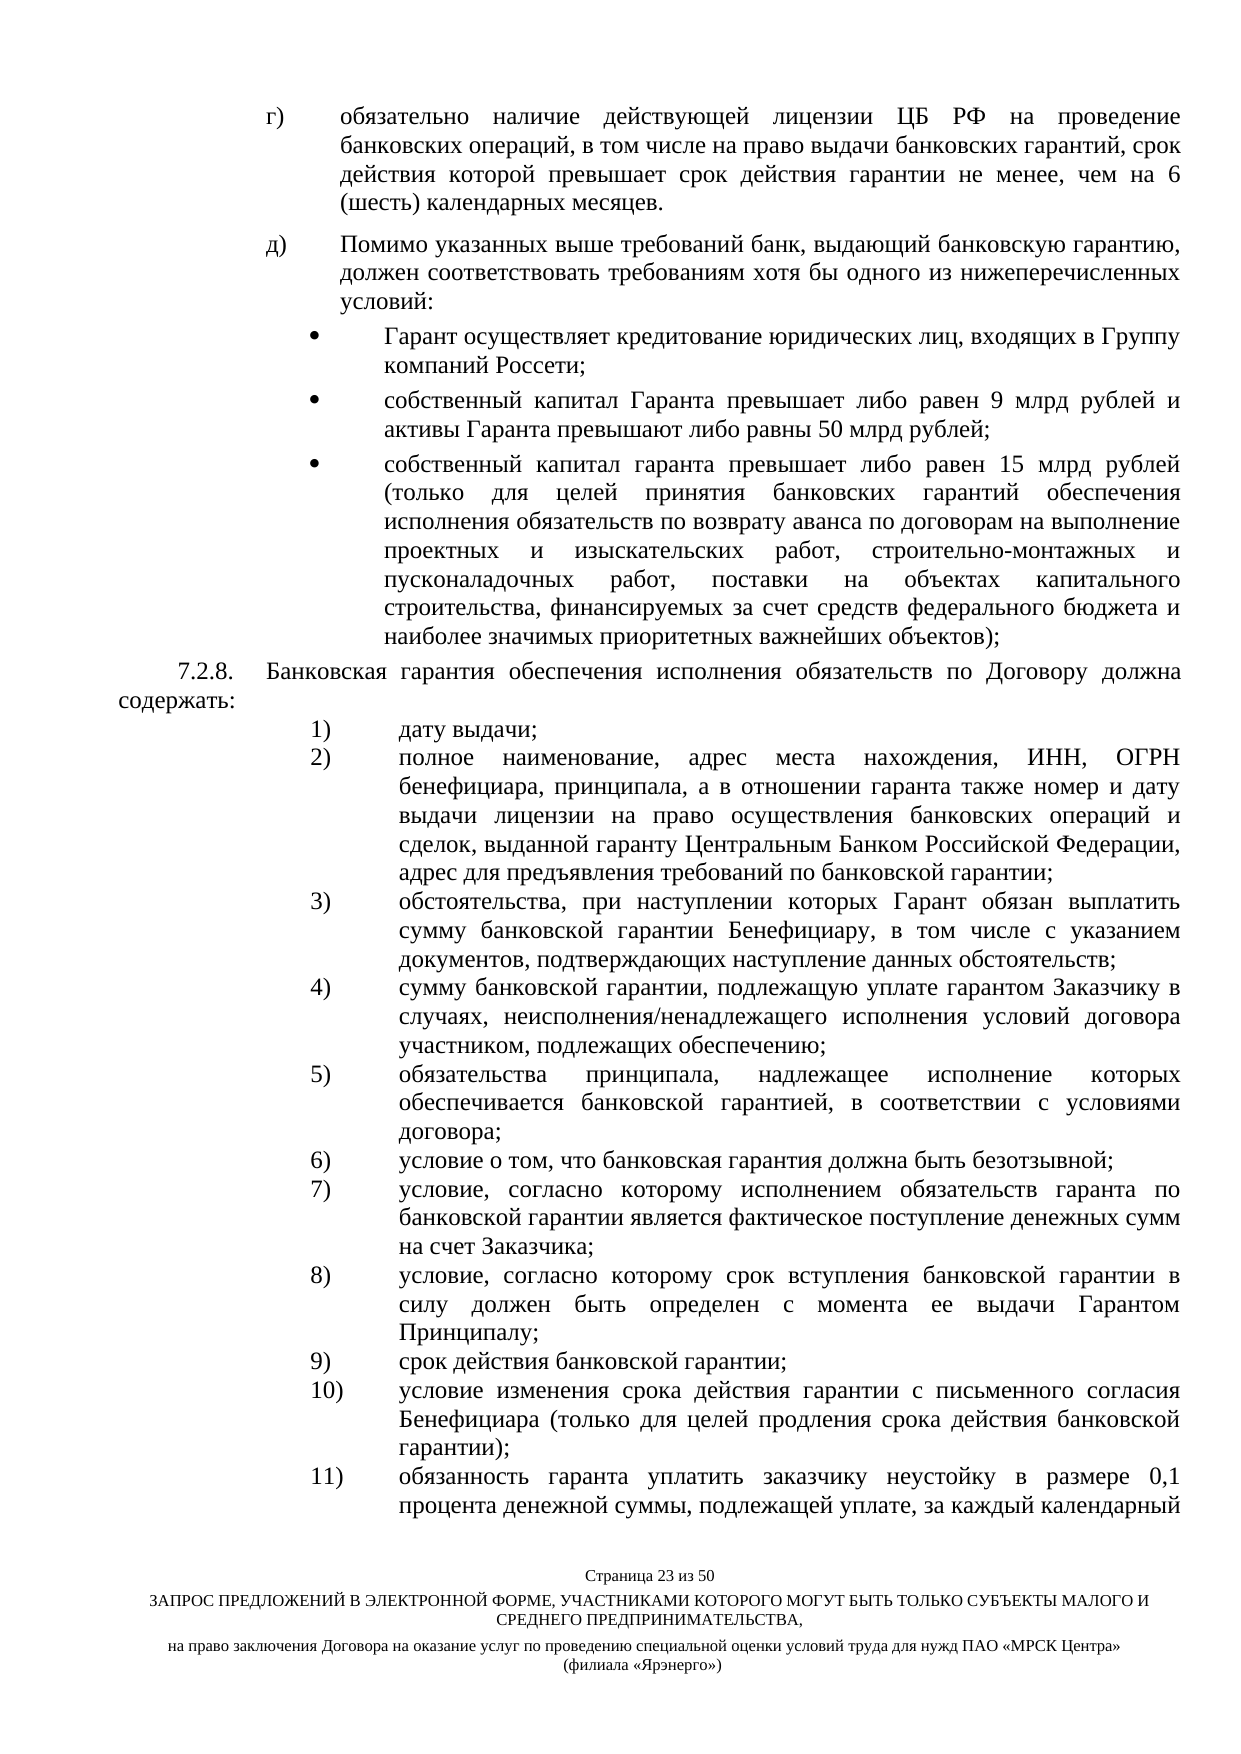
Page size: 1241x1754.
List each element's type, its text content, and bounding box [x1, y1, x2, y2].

list условие, согласно которому исполнением обязательств гаранта по банковской гарантии является фактическое поступление денежных сумм на счет Заказчика; [310, 1174, 1181, 1260]
list условие о том, что банковская гарантия должна быть безотзывной; [310, 1145, 1181, 1174]
list условие изменения срока действия гарантии с письменного согласия Бенефициара (только для целей продления срока действия банковской гарантии); [310, 1375, 1181, 1461]
list обязательства принципала, надлежащее исполнение которых обеспечивается банковской гарантией, в соответствии с условиями договора; [310, 1059, 1181, 1145]
list собственный капитал Гаранта превышает либо равен 9 млрд рублей и активы Гаранта превышают либо равны 50 млрд рублей; [310, 385, 1181, 442]
list условие, согласно которому срок вступления банковской гарантии в силу должен быть определен с момента ее выдачи Гарантом Принципалу; [310, 1260, 1181, 1346]
list обстоятельства, при наступлении которых Гарант обязан выплатить сумму банковской гарантии Бенефициару, в том числе с указанием документов, подтверждающих наступление данных обстоятельств; [310, 886, 1181, 972]
list Гарант осуществляет кредитование юридических лиц, входящих в Группу компаний Россети; [310, 321, 1181, 379]
list обязательно наличие действующей лицензии ЦБ РФ на проведение банковских операций, в том числе на право выдачи банковских гарантий, срок действия которой превышает срок действия гарантии не менее, чем на 6 (шесть) календарных месяцев. [266, 101, 1181, 216]
list Помимо указанных выше требований банк, выдающий банковскую гарантию, должен соответствовать требованиям хотя бы одного из нижеперечисленных условий: [266, 229, 1181, 315]
list сумму банковской гарантии, подлежащую уплате гарантом Заказчику в случаях, неисполнения/ненадлежащего исполнения условий договора участником, подлежащих обеспечению; [310, 972, 1181, 1059]
list срок действия банковской гарантии; [310, 1346, 1181, 1375]
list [310, 1461, 1181, 1519]
list Банковская гарантия обеспечения исполнения обязательств по Договору должна содержать: [118, 656, 1181, 714]
list собственный капитал гаранта превышает либо равен 15 млрд рублей (только для целей принятия банковских гарантий обеспечения исполнения обязательств по возврату аванса по договорам на выполнение проектных и изыскательских работ, строительно-монтажных и пусконаладочных работ, поставки на объектах капитального строительства, финансируемых за счет средств федерального бюджета и наиболее значимых приоритетных важнейших объектов); [310, 449, 1181, 650]
list дату выдачи; [310, 714, 1181, 742]
list полное наименование, адрес места нахождения, ИНН, ОГРН бенефициара, принципала, а в отношении гаранта также номер и дату выдачи лицензии на право осуществления банковских операций и сделок, выданной гаранту Центральным Банком Российской Федерации, адрес для предъявления требований по банковской гарантии; [310, 742, 1181, 886]
